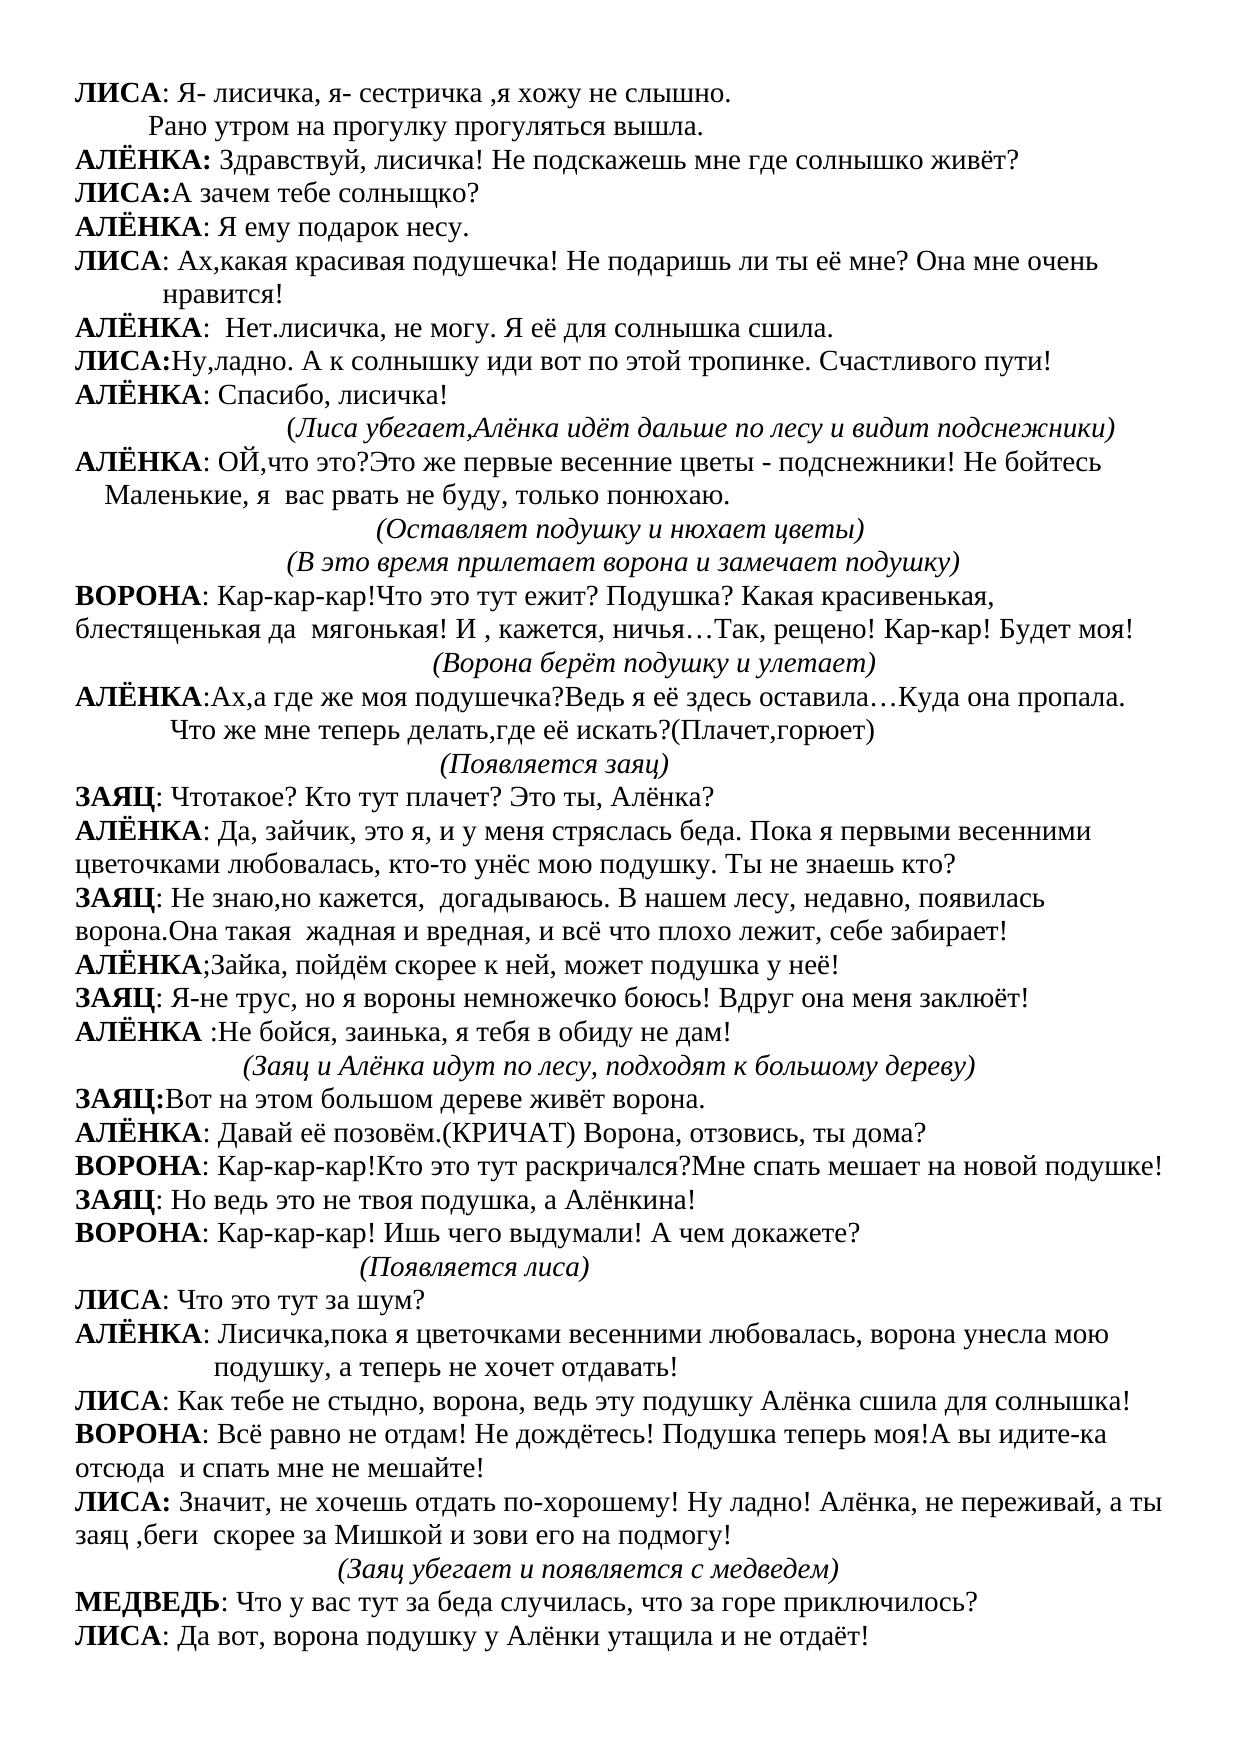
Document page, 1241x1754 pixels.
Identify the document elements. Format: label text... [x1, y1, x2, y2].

text нравится! [75, 276, 1165, 310]
text АЛЁНКА: Нет.лисичка, не могу. Я её для солнышка сшила. [75, 310, 1165, 343]
text ЛИСА: Что это тут за шум? [75, 1282, 1165, 1316]
text МЕДВЕДЬ: Что у вас тут за беда случилась, что за горе приключилось? [75, 1584, 1165, 1618]
text Что же мне теперь делать,где её искать?(Плачет,горюет) [75, 712, 1165, 746]
text (Заяц убегает и появляется с медведем) [75, 1551, 1165, 1584]
text АЛЁНКА: Давай её позовём.(КРИЧАТ) Ворона, отзовись, ты дома? [75, 1115, 1165, 1148]
text (Лиса убегает,Алёнка идёт дальше по лесу и видит подснежники) [75, 410, 1165, 444]
text ВОРОНА: Всё равно не отдам! Не дождётесь! Подушка теперь моя!А вы идите-ка отсюда и спать мне не мешайте! [75, 1417, 1165, 1484]
text АЛЁНКА: Я ему подарок несу. [75, 209, 1165, 243]
text ЛИСА:Ну,ладно. А к солнышку иди вот по этой тропинке. Счастливого пути! [75, 343, 1165, 377]
text ЗАЯЦ: Но ведь это не твоя подушка, а Алёнкина! [75, 1182, 1165, 1215]
text ЗАЯЦ: Чтотакое? Кто тут плачет? Это ты, Алёнка? [75, 779, 1165, 813]
text ЗАЯЦ: Я-не трус, но я вороны немножечко боюсь! Вдруг она меня заклюёт! [75, 981, 1165, 1014]
text ЗАЯЦ:Вот на этом большом дереве живёт ворона. [75, 1081, 1165, 1115]
text (Оставляет подушку и нюхает цветы) [75, 511, 1165, 544]
text ЗАЯЦ: Не знаю,но кажется, догадываюсь. В нашем лесу, недавно, появилась ворона.Она такая жадная и вредная, и всё что плохо лежит, себе забирает! [75, 880, 1165, 947]
text ЛИСА: Я- лисичка, я- сестричка ,я хожу не слышно. [75, 75, 1165, 108]
text АЛЁНКА: Да, зайчик, это я, и у меня стряслась беда. Пока я первыми весенними цветочками любовалась, кто-то унёс мою подушку. Ты не знаешь кто? [75, 813, 1165, 880]
text Рано утром на прогулку прогуляться вышла. [75, 108, 1165, 142]
text АЛЁНКА:Ах,а где же моя подушечка?Ведь я её здесь оставила…Куда она пропала. [75, 679, 1165, 712]
text (Появляется заяц) [75, 746, 1165, 779]
text (В это время прилетает ворона и замечает подушку) [75, 544, 1165, 578]
text АЛЁНКА: Лисичка,пока я цветочками весенними любовалась, ворона унесла мою [75, 1316, 1165, 1349]
text АЛЁНКА: ОЙ,что это?Это же первые весенние цветы - подснежники! Не бойтесь [75, 444, 1165, 477]
text АЛЁНКА :Не бойся, заинька, я тебя в обиду не дам! [75, 1014, 1165, 1048]
text ЛИСА: Значит, не хочешь отдать по-хорошему! Ну ладно! Алёнка, не переживай, а ты заяц ,беги скорее за Мишкой и зови его на подмогу! [75, 1484, 1165, 1551]
text (Появляется лиса) [75, 1249, 1165, 1282]
text ВОРОНА: Кар-кар-кар!Что это тут ежит? Подушка? Какая красивенькая, блестященькая да мягонькая! И , кажется, ничья…Так, рещено! Кар-кар! Будет моя! [75, 578, 1165, 645]
text ЛИСА: Как тебе не стыдно, ворона, ведь эту подушку Алёнка сшила для солнышка! [75, 1383, 1165, 1417]
text ВОРОНА: Кар-кар-кар! Ишь чего выдумали! А чем докажете? [75, 1215, 1165, 1249]
text АЛЁНКА;Зайка, пойдём скорее к ней, может подушка у неё! [75, 947, 1165, 981]
text ЛИСА: Ах,какая красивая подушечка! Не подаришь ли ты её мне? Она мне очень [75, 243, 1165, 276]
text Маленькие, я вас рвать не буду, только понюхаю. [75, 477, 1165, 511]
text (Ворона берёт подушку и улетает) [75, 645, 1165, 679]
text ЛИСА:А зачем тебе солныщко? [75, 176, 1165, 209]
text АЛЁНКА: Спасибо, лисичка! [75, 377, 1165, 410]
text подушку, а теперь не хочет отдавать! [75, 1349, 1165, 1383]
text ЛИСА: Да вот, ворона подушку у Алёнки утащила и не отдаёт! [75, 1618, 1165, 1651]
text (Заяц и Алёнка идут по лесу, подходят к большому дереву) [75, 1048, 1165, 1081]
text ВОРОНА: Кар-кар-кар!Кто это тут раскричался?Мне спать мешает на новой подушке! [75, 1148, 1165, 1182]
text АЛЁНКА: Здравствуй, лисичка! Не подскажешь мне где солнышко живёт? [75, 142, 1165, 176]
